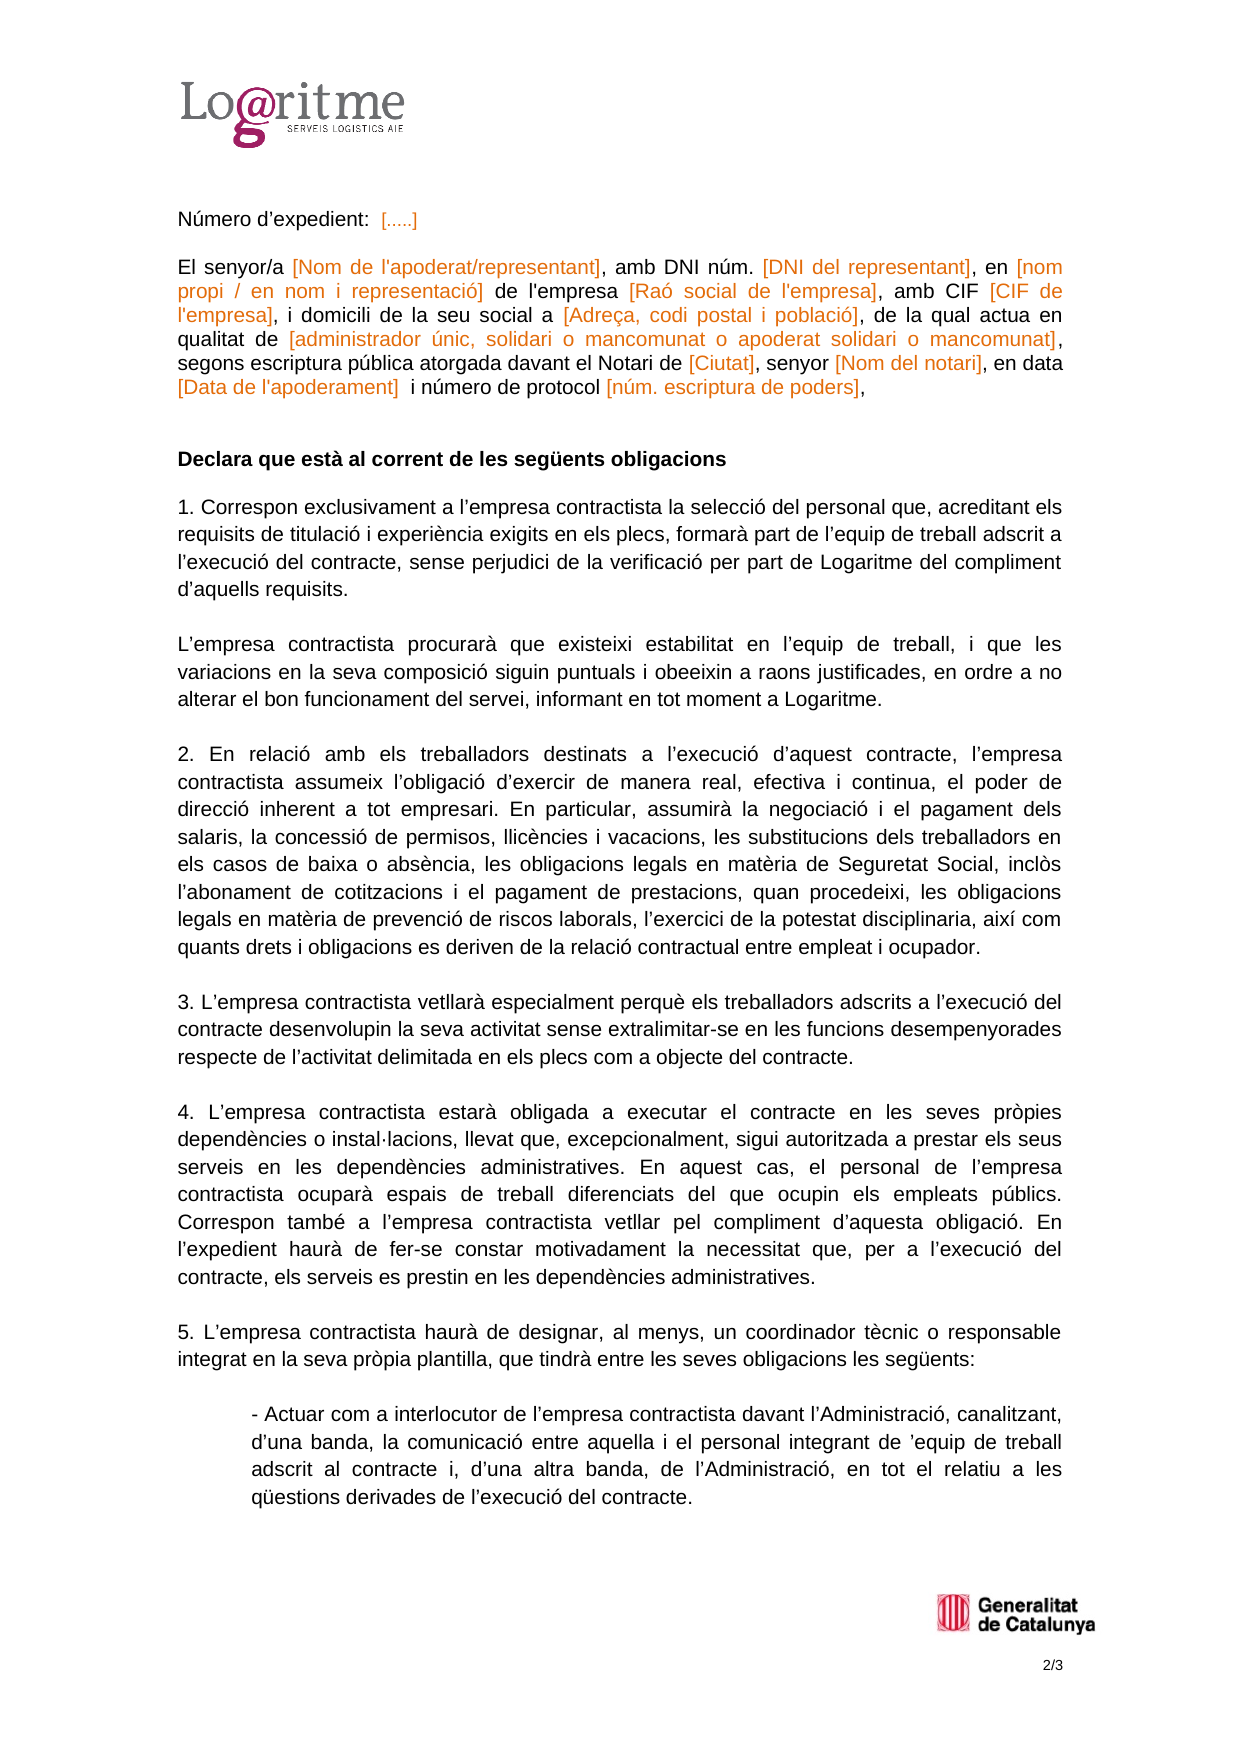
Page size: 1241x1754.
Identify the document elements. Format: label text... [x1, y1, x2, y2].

text L’empresa contractista procurarà que existeixi estabilitat en l’equip de treball, i que les variacions en la seva composició siguin puntuals i obeeixin a raons justificades, en ordre a no alterar el bon funcionament del servei, informant en tot moment a Logaritme. [177, 632, 1063, 711]
picture [898, 1587, 1133, 1640]
text 5. L’empresa contractista haurà de designar, al menys, un coordinador tècnic o responsable integrat en la seva pròpia plantilla, que tindrà entre les seves obligacions les següents: [177, 1319, 1063, 1371]
text El senyor/a [Nom de l'apoderat/representant], amb DNI núm. [DNI del representant], en [nom propi / en nom i representació] de l'empresa [Raó social de l'empresa], amb CIF [CIF de l'empresa], i domicili de la seu social a [Adreça, codi postal i població], de la qual actua en qualitat de [administrador únic, solidari o mancomunat o apoderat solidari o mancomunat], segons escriptura pública atorgada davant el Notari de [Ciutat], senyor [Nom del notari], en data [Data de l'apoderament] i número de protocol [núm. escriptura de poders], [177, 255, 1063, 398]
text Declara que està al corrent de les següents obligacions [177, 447, 1063, 471]
text 3. L’empresa contractista vetllarà especialment perquè els treballadors adscrits a l’execució del contracte desenvolupin la seva activitat sense extralimitar-se en les funcions desempenyorades respecte de l’activitat delimitada en els plecs com a objecte del contracte. [177, 989, 1063, 1068]
picture [177, 73, 408, 149]
text - Actuar com a interlocutor de l’empresa contractista davant l’Administració, canalitzant, d’una banda, la comunicació entre aquella i el personal integrant de ’equip de treball adscrit al contracte i, d’una altra banda, de l’Administració, en tot el relatiu a les qüestions derivades de l’execució del contracte. [251, 1402, 1063, 1508]
text 1. Correspon exclusivament a l’empresa contractista la selecció del personal que, acreditant els requisits de titulació i experiència exigits en els plecs, formarà part de l’equip de treball adscrit a l’execució del contracte, sense perjudici de la verificació per part de Logaritme del compliment d’aquells requisits. [177, 494, 1063, 601]
text Número d’expedient: [.....] [177, 207, 1063, 231]
text 4. L’empresa contractista estarà obligada a executar el contracte en les seves pròpies dependències o instal·lacions, llevat que, excepcionalment, sigui autoritzada a prestar els seus serveis en les dependències administratives. En aquest cas, el personal de l’empresa contractista ocuparà espais de treball diferenciats del que ocupin els empleats públics. Correspon també a l’empresa contractista vetllar pel compliment d’aquesta obligació. En l’expedient haurà de fer-se constar motivadament la necessitat que, per a l’execució del contracte, els serveis es prestin en les dependències administratives. [177, 1099, 1063, 1288]
text 2. En relació amb els treballadors destinats a l’execució d’aquest contracte, l’empresa contractista assumeix l’obligació d’exercir de manera real, efectiva i continua, el poder de direcció inherent a tot empresari. En particular, assumirà la negociació i el pagament dels salaris, la concessió de permisos, llicències i vacacions, les substitucions dels treballadors en els casos de baixa o absència, les obligacions legals en matèria de Seguretat Social, inclòs l’abonament de cotitzacions i el pagament de prestacions, quan procedeixi, les obligacions legals en matèria de prevenció de riscos laborals, l’exercici de la potestat disciplinaria, així com quants drets i obligacions es deriven de la relació contractual entre empleat i ocupador. [177, 742, 1063, 958]
